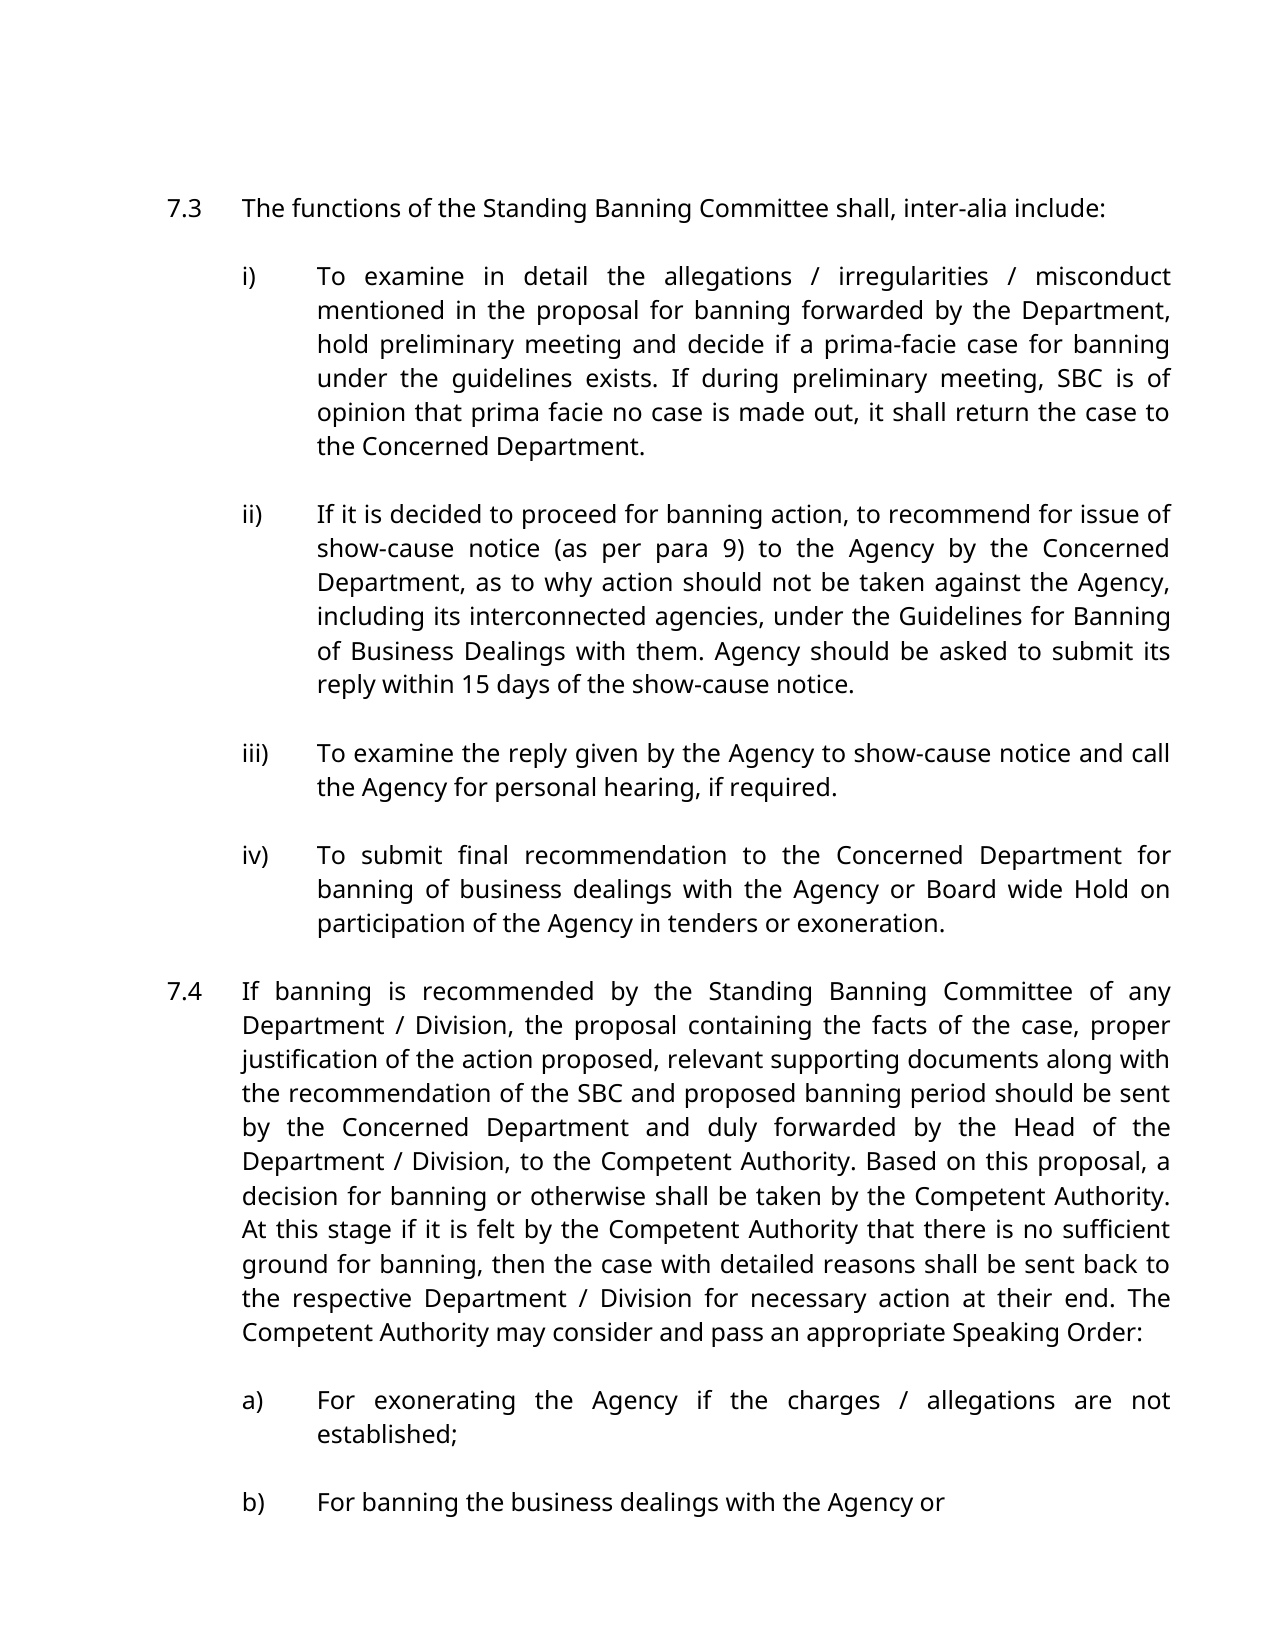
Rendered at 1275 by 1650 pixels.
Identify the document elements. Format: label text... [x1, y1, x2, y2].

text a) For exonerating the Agency if the charges / allegations are not established; [242, 1382, 1172, 1451]
text iv) To submit final recommendation to the Concerned Department for banning of business dealings with the Agency or Board wide Hold on participation of the Agency in tenders or exoneration. [242, 837, 1172, 940]
text i) To examine in detail the allegations / irregularities / misconduct mentioned in the proposal for banning forwarded by the Department, hold preliminary meeting and decide if a prima-facie case for banning under the guidelines exists. If during preliminary meeting, SBC is of opinion that prima facie no case is made out, it shall return the case to the Concerned Department. [242, 258, 1172, 463]
text iii) To examine the reply given by the Agency to show-cause notice and call the Agency for personal hearing, if required. [242, 735, 1172, 803]
text b) For banning the business dealings with the Agency or [242, 1485, 1172, 1519]
text 7.3 The functions of the Standing Banning Committee shall, inter-alia include: [167, 190, 1172, 224]
text 7.4 If banning is recommended by the Standing Banning Committee of any Department / Division, the proposal containing the facts of the case, proper justification of the action proposed, relevant supporting documents along with the recommendation of the SBC and proposed banning period should be sent by the Concerned Department and duly forwarded by the Head of the Department / Division, to the Competent Authority. Based on this proposal, a decision for banning or otherwise shall be taken by the Competent Authority. At this stage if it is felt by the Competent Authority that there is no sufficient ground for banning, then the case with detailed reasons shall be sent back to the respective Department / Division for necessary action at their end. The Competent Authority may consider and pass an appropriate Speaking Order: [167, 974, 1172, 1348]
text ii) If it is decided to proceed for banning action, to recommend for issue of show-cause notice (as per para 9) to the Agency by the Concerned Department, as to why action should not be taken against the Agency, including its interconnected agencies, under the Guidelines for Banning of Business Dealings with them. Agency should be asked to submit its reply within 15 days of the show-cause notice. [242, 497, 1172, 701]
